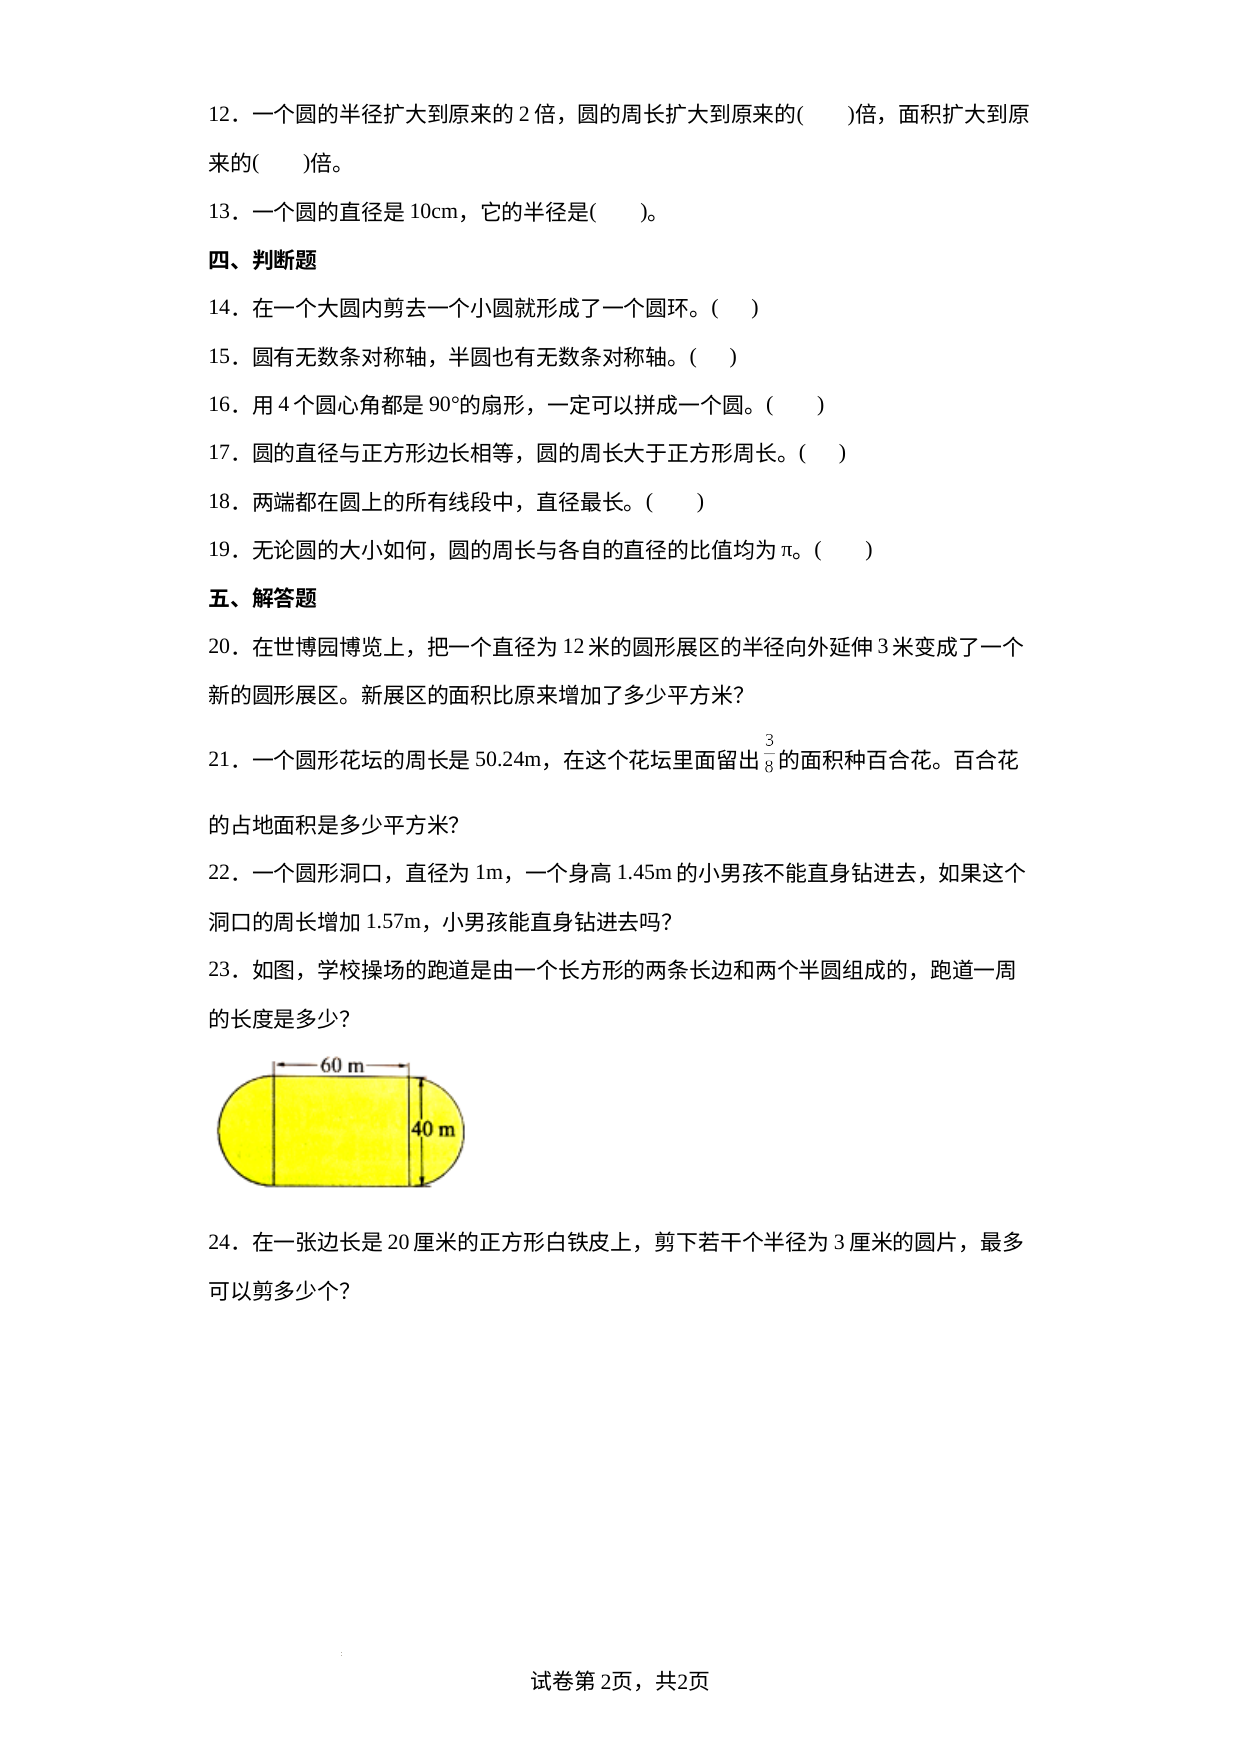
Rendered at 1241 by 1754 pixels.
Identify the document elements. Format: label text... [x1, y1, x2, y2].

picture [208, 1050, 468, 1197]
text 18．两端都在圆上的所有线段中，直径最长。( ) [208, 484, 1032, 517]
text 17．圆的直径与正方形边长相等，圆的周长大于正方形周长。( ) [208, 436, 1032, 468]
text 四、判断题 [208, 242, 1032, 275]
text 12．一个圆的半径扩大到原来的2倍，圆的周长扩大到原来的( )倍，面积扩大到原来的( )倍。 [208, 97, 1032, 178]
text 22．一个圆形洞口，直径为1m，一个身高1.45m的小男孩不能直身钻进去，如果这个洞口的周长增加1.57m，小男孩能直身钻进去吗？ [208, 856, 1032, 937]
text 23．如图，学校操场的跑道是由一个长方形的两条长边和两个半圆组成的，跑道一周的长度是多少？ [208, 953, 1032, 1034]
text 13．一个圆的直径是10cm，它的半径是( )。 [208, 194, 1032, 227]
text 21．一个圆形花坛的周长是50.24m，在这个花坛里面留出的面积种百合花。百合花的占地面积是多少平方米？ [208, 726, 1032, 840]
text 15．圆有无数条对称轴，半圆也有无数条对称轴。( ) [208, 339, 1032, 372]
text 24．在一张边长是20厘米的正方形白铁皮上，剪下若干个半径为3厘米的圆片，最多可以剪多少个？ [208, 1225, 1032, 1306]
text 14．在一个大圆内剪去一个小圆就形成了一个圆环。( ) [208, 291, 1032, 323]
text 五、解答题 [208, 581, 1032, 613]
text 20．在世博园博览上，把一个直径为12米的圆形展区的半径向外延伸3米变成了一个新的圆形展区。新展区的面积比原来增加了多少平方米？ [208, 629, 1032, 710]
text 19．无论圆的大小如何，圆的周长与各自的直径的比值均为π。( ) [208, 532, 1032, 565]
text 16．用4个圆心角都是90°的扇形，一定可以拼成一个圆。( ) [208, 387, 1032, 420]
